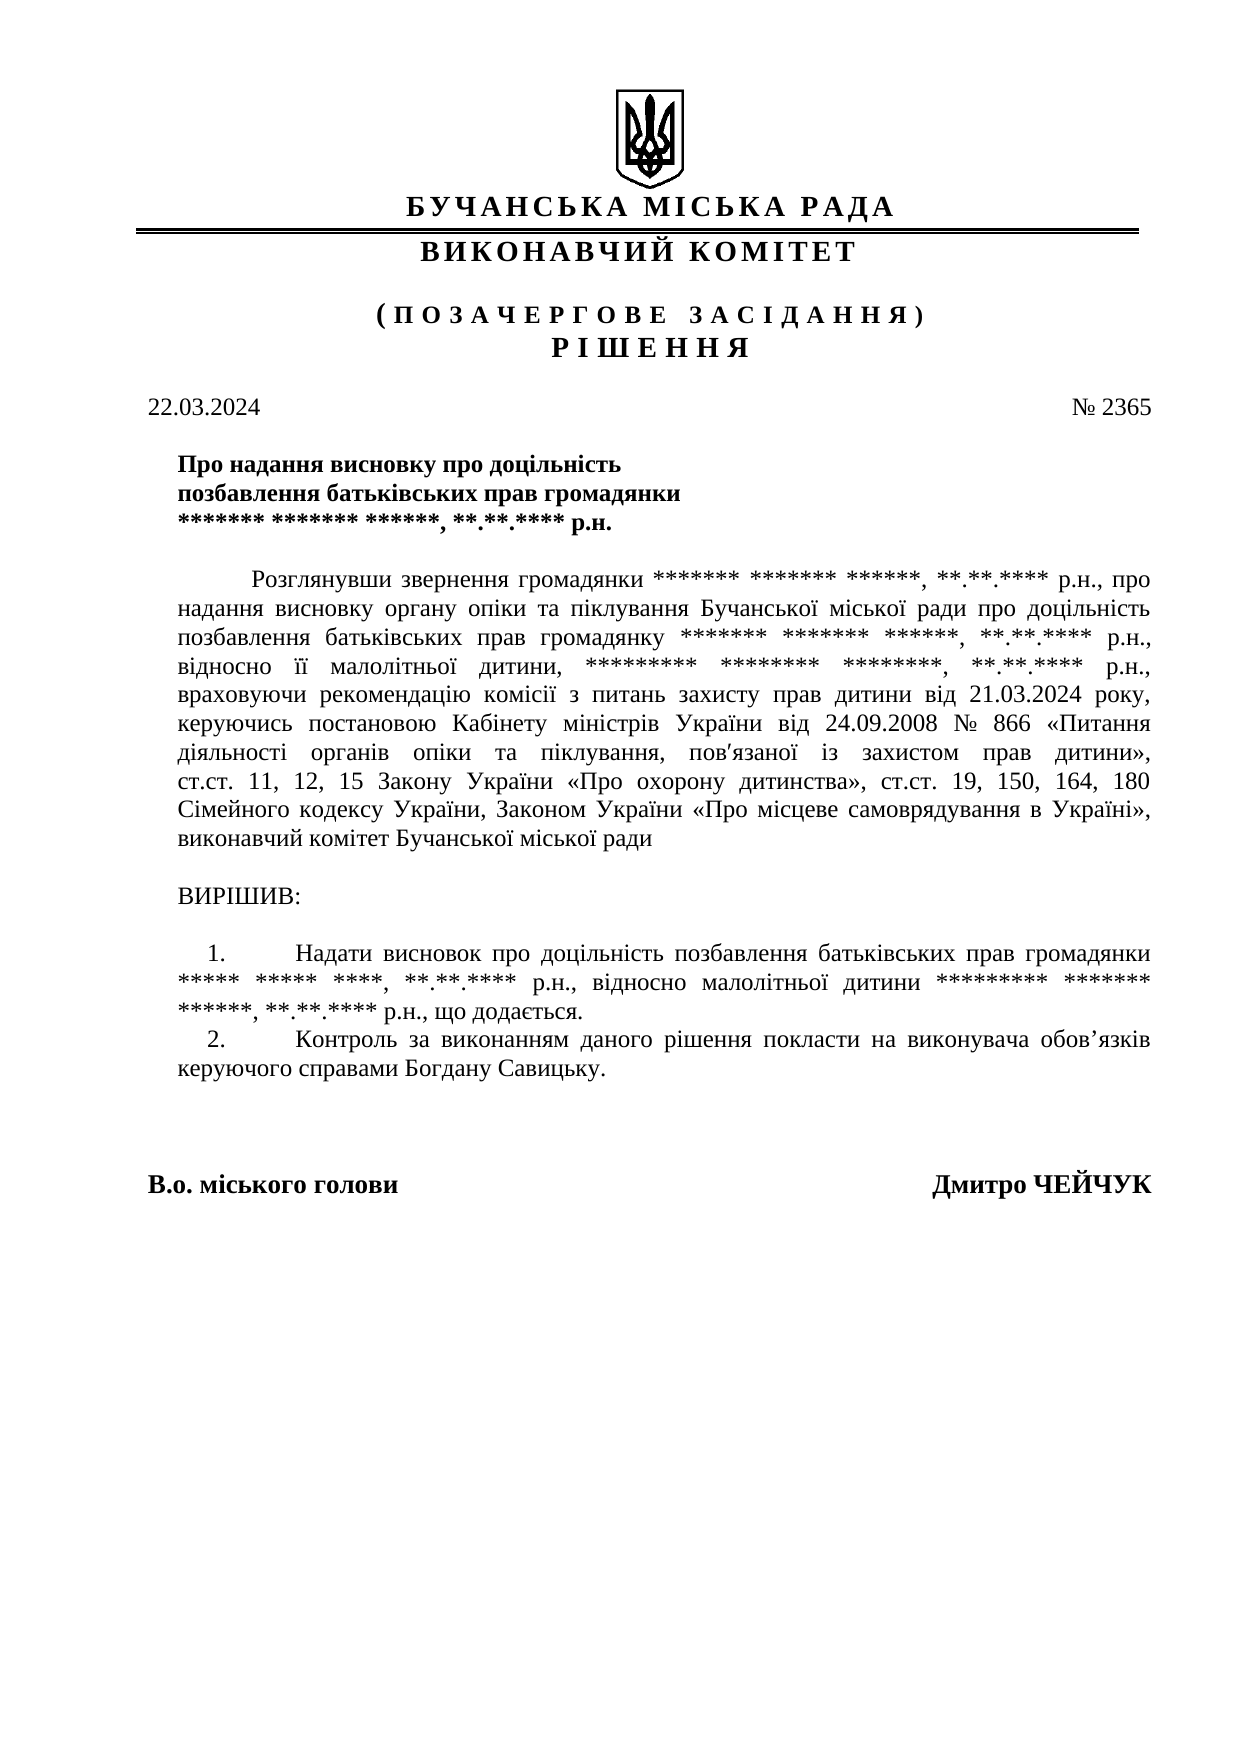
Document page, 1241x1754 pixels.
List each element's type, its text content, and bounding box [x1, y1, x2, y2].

text Розглянувши звернення громадянки ******* ******* ******, **.**.**** р.н., про надання висновку органу опіки та піклування Бучанської міської ради про доцільність позбавлення батьківських прав громадянку ******* ******* ******, **.**.**** р.н., відносно її малолітньої дитини, ********* ******** ********, **.**.**** р.н., враховуючи рекомендацію комісії з питань захисту прав дитини від 21.03.2024 року, керуючись постановою Кабінету міністрів України від 24.09.2008 № 866 «Питання діяльності органів опіки та піклування, пов′язаної із захистом прав дитини», ст.ст. 11, 12, 15 Закону України «Про охорону дитинства», ст.ст. 19, 150, 164, 180 Сімейного кодексу України, Законом України «Про місцеве самоврядування в Україні», виконавчий комітет Бучанської міської ради [177, 564, 1152, 852]
text позбавлення батьківських прав громадянки [177, 478, 797, 507]
picture [614, 88, 685, 189]
table_header Дмитро ЧЕЙЧУК [650, 1168, 1163, 1199]
table_header № 2365 [650, 392, 1163, 421]
text (ПОЗАЧЕРГОВЕ ЗАСІДАННЯ) [148, 296, 1152, 330]
text Про надання висновку про доцільність [177, 449, 797, 478]
text ВИРІШИВ: [177, 881, 1152, 909]
text ******* ******* ******, **.**.**** р.н. [177, 507, 797, 536]
text 1. Надати висновок про доцільність позбавлення батьківських прав громадянки ***** ***** ****, **.**.**** р.н., відносно малолітньої дитини ********* ******* ******, **.**.**** р.н., що додається. [177, 938, 1152, 1024]
table_header В.о. міського голови [136, 1168, 649, 1199]
text БУЧАНСЬКА МІСЬКА РАДА [148, 189, 1152, 223]
text РІШЕННЯ [148, 330, 1152, 363]
text 2. Контроль за виконанням даного рішення покласти на виконувача обов’язків керуючого справами Богдану Савицьку. [177, 1024, 1152, 1082]
table_header 22.03.2024 [136, 392, 649, 421]
table_header ВИКОНАВЧИЙ КОМІТЕТ [136, 234, 1139, 296]
